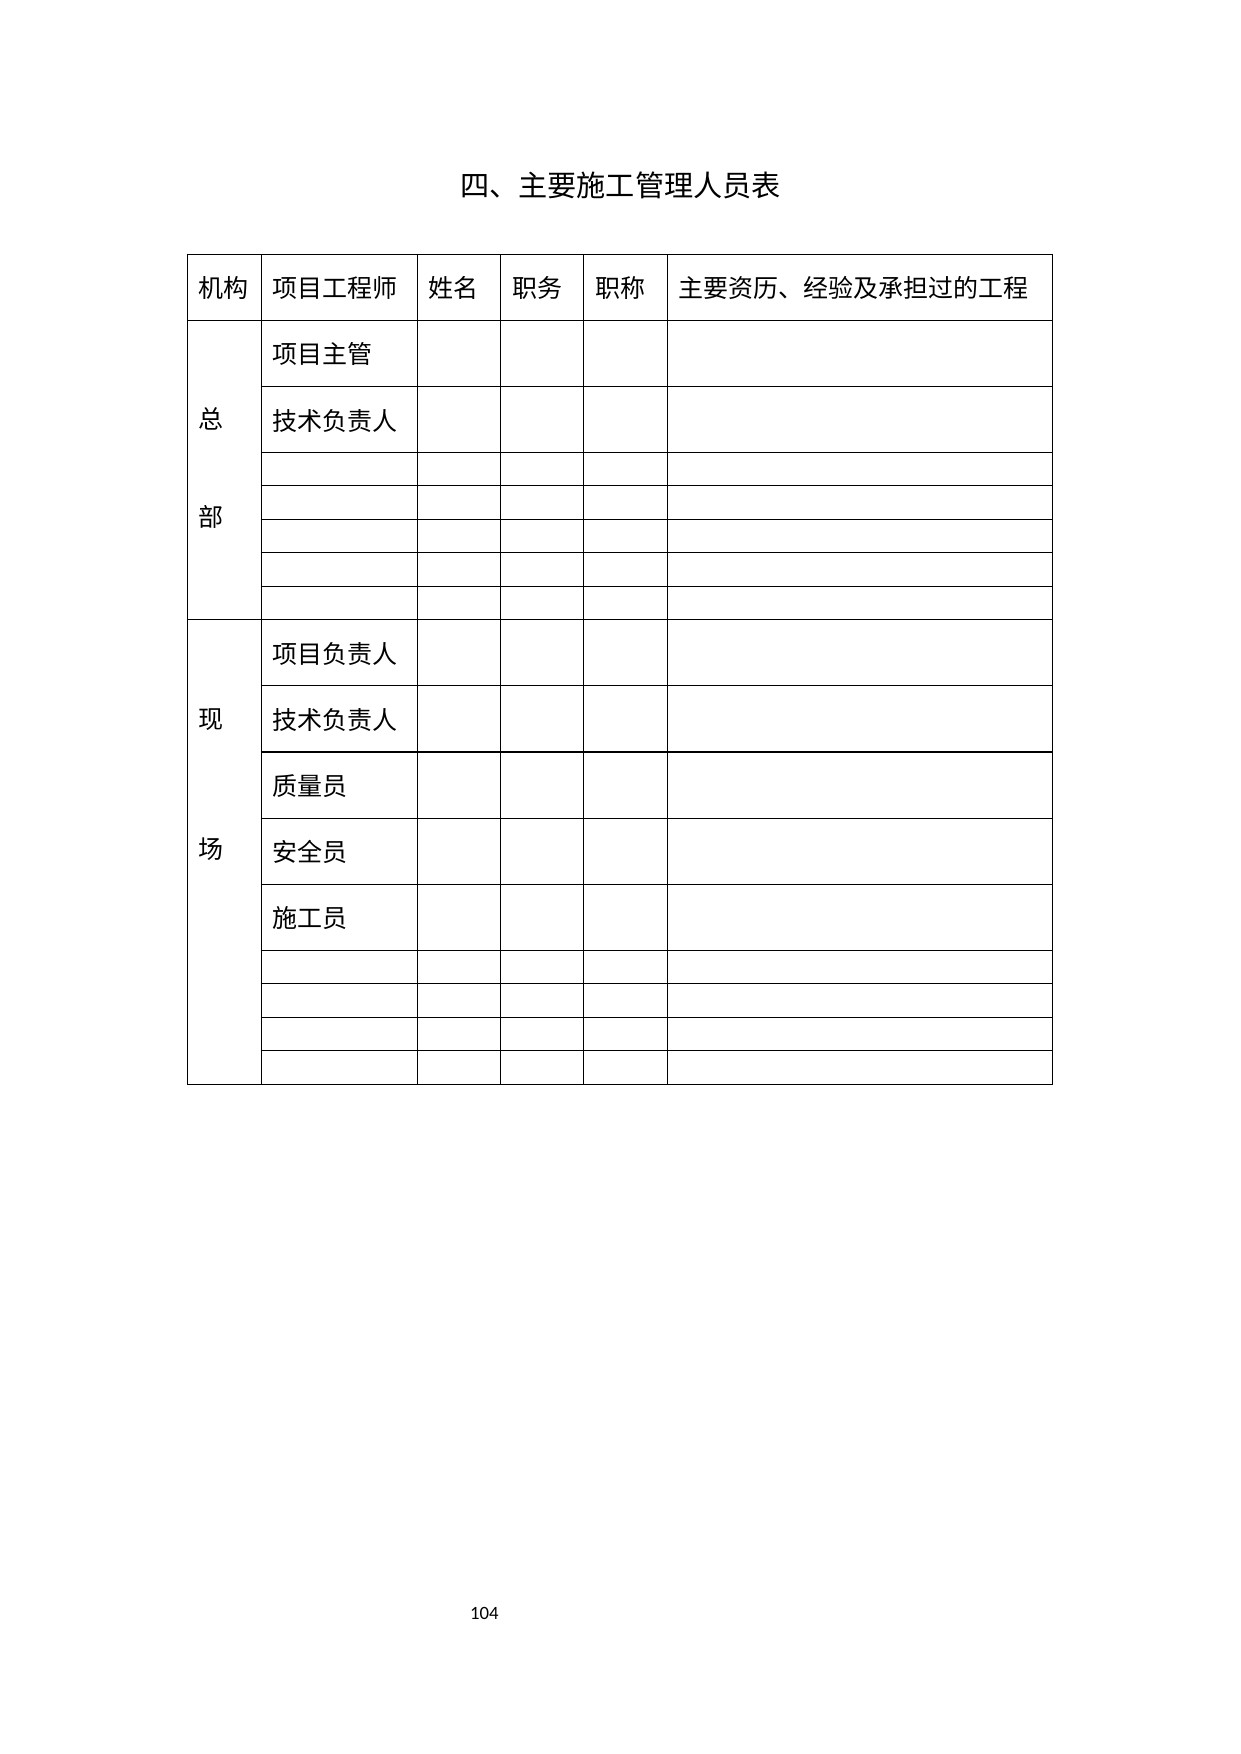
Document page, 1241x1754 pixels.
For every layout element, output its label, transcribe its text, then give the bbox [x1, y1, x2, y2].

table_cell [668, 587, 1052, 619]
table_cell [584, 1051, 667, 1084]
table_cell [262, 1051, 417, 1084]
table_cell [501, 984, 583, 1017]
table_cell 现 场 [188, 620, 261, 1084]
table_cell [501, 453, 583, 485]
table_cell [584, 453, 667, 485]
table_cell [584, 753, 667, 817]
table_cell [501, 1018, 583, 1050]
table_cell [418, 321, 500, 386]
table_cell [668, 321, 1052, 386]
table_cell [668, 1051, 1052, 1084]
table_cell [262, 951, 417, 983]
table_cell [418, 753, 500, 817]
table_cell [584, 587, 667, 619]
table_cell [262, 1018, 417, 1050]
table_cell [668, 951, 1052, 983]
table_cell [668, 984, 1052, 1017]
table_cell [501, 553, 583, 586]
table_cell 技术负责人 [262, 686, 417, 751]
table_cell 技术负责人 [262, 387, 417, 452]
table_header 姓名 [418, 255, 500, 319]
table_cell [418, 387, 500, 452]
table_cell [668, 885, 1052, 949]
table_header 机构 [188, 255, 261, 319]
table_cell [418, 686, 500, 751]
table_cell [584, 620, 667, 685]
table_cell [418, 486, 500, 519]
table_cell [668, 453, 1052, 485]
table_cell [418, 553, 500, 586]
table_cell [668, 486, 1052, 519]
table_cell [584, 321, 667, 386]
table_cell [501, 486, 583, 519]
table_cell [262, 453, 417, 485]
table_cell [584, 553, 667, 586]
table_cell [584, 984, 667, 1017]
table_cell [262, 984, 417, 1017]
table_cell [584, 520, 667, 552]
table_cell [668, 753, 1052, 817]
table_cell [418, 453, 500, 485]
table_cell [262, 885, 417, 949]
text 四、主要施工管理人员表 [148, 159, 1092, 205]
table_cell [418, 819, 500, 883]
table_cell [501, 686, 583, 751]
table_cell 质量员 [262, 753, 417, 817]
table_cell [501, 520, 583, 552]
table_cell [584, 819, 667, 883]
table_cell [418, 620, 500, 685]
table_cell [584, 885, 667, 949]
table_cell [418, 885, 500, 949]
table_header 职务 [501, 255, 583, 319]
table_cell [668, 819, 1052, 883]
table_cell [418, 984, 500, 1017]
table_cell [262, 520, 417, 552]
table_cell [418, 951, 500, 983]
table_cell [262, 486, 417, 519]
table_cell [501, 587, 583, 619]
table_cell [262, 587, 417, 619]
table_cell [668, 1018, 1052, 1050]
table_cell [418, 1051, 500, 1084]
table_cell [262, 553, 417, 586]
table_cell [668, 686, 1052, 751]
table_cell [418, 587, 500, 619]
table_cell [501, 387, 583, 452]
table_cell [501, 620, 583, 685]
table_cell [668, 520, 1052, 552]
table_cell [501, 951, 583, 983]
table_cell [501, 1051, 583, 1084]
table_cell [668, 553, 1052, 586]
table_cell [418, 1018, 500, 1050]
table_cell [418, 520, 500, 552]
table_cell [584, 387, 667, 452]
table_cell [501, 321, 583, 386]
table_header 主要资历、经验及承担过的工程 [668, 255, 1052, 319]
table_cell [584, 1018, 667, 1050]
table_cell 项目负责人 [262, 620, 417, 685]
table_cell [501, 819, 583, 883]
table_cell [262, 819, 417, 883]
table_cell 项目主管 [262, 321, 417, 386]
table_header 职称 [584, 255, 667, 319]
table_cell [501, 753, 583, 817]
table_cell [668, 620, 1052, 685]
table_cell 总 部 [188, 321, 261, 619]
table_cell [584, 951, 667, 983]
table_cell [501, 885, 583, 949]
table_cell [668, 387, 1052, 452]
table_header 项目工程师 [262, 255, 417, 319]
table_cell [584, 686, 667, 751]
table_cell [584, 486, 667, 519]
